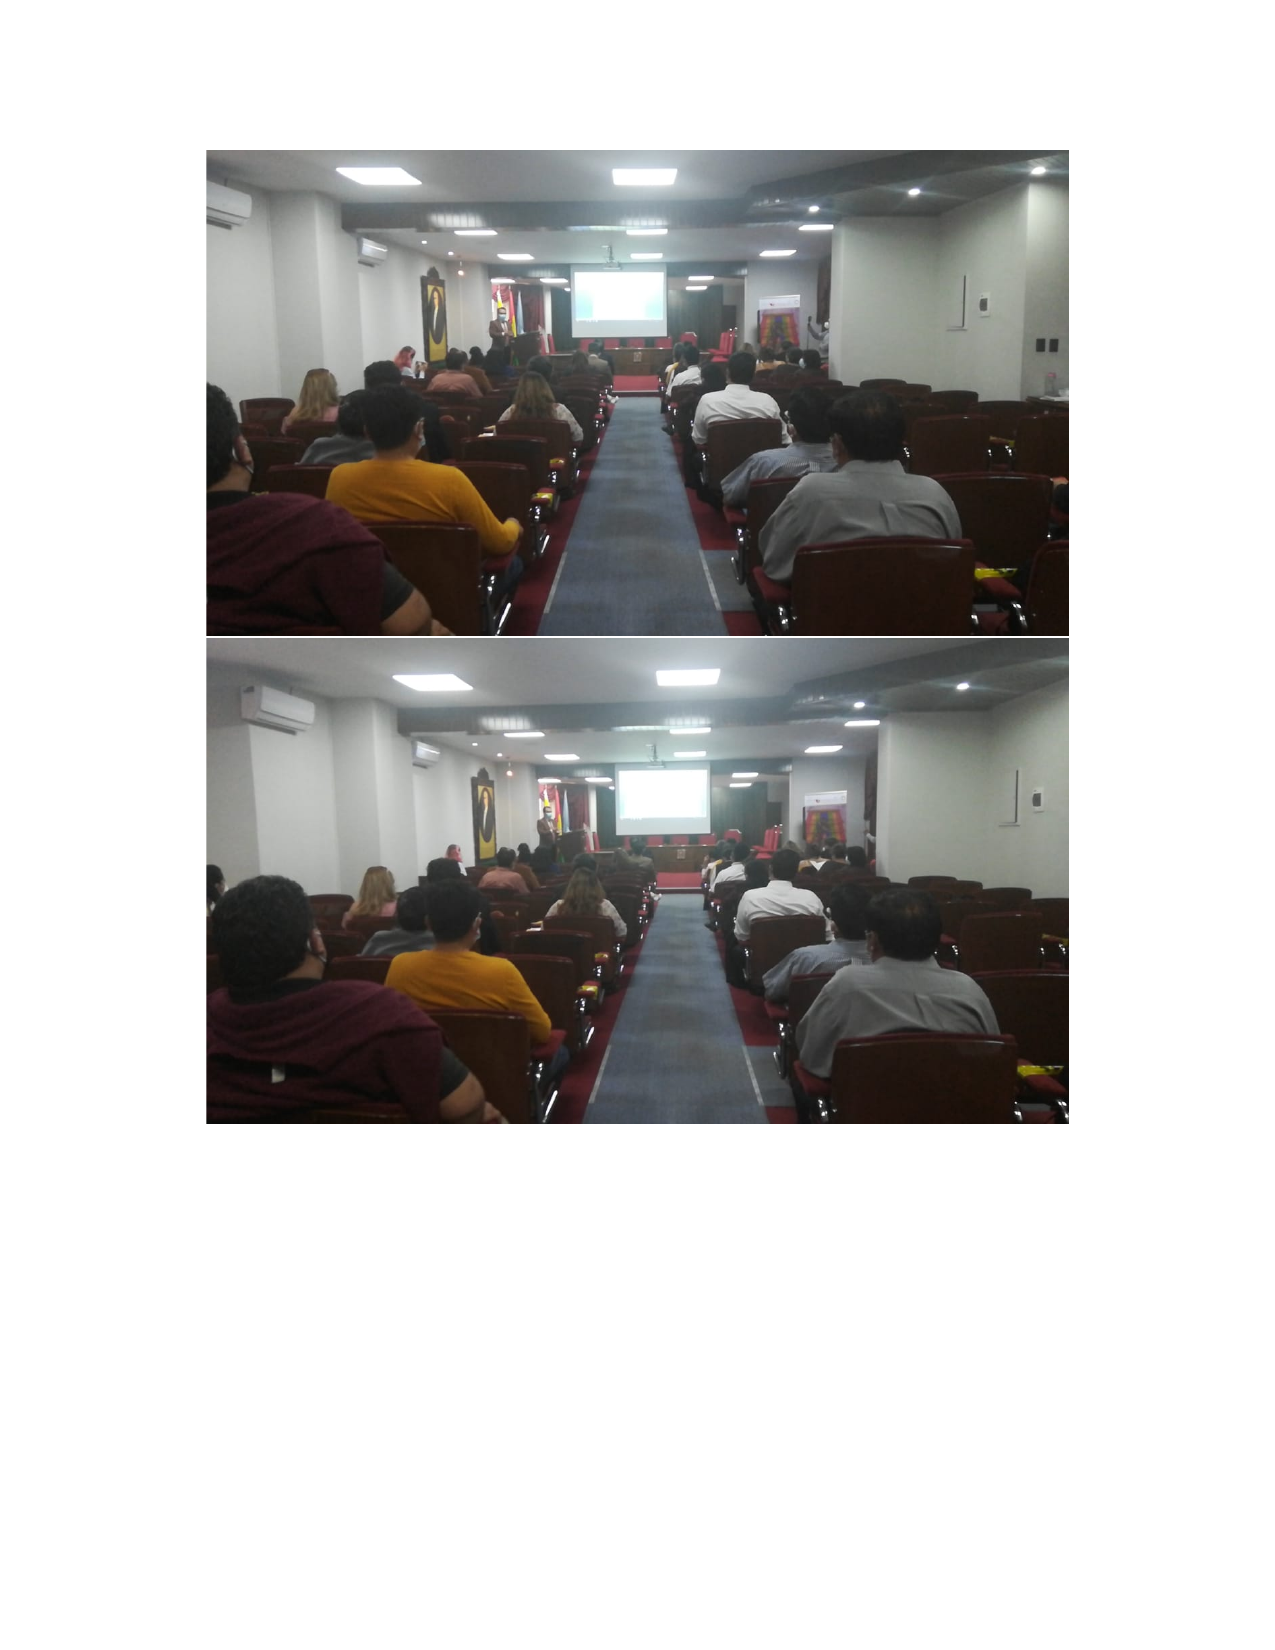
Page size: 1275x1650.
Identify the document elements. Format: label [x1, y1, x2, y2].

picture [206, 638, 1069, 1124]
picture [206, 150, 1069, 636]
